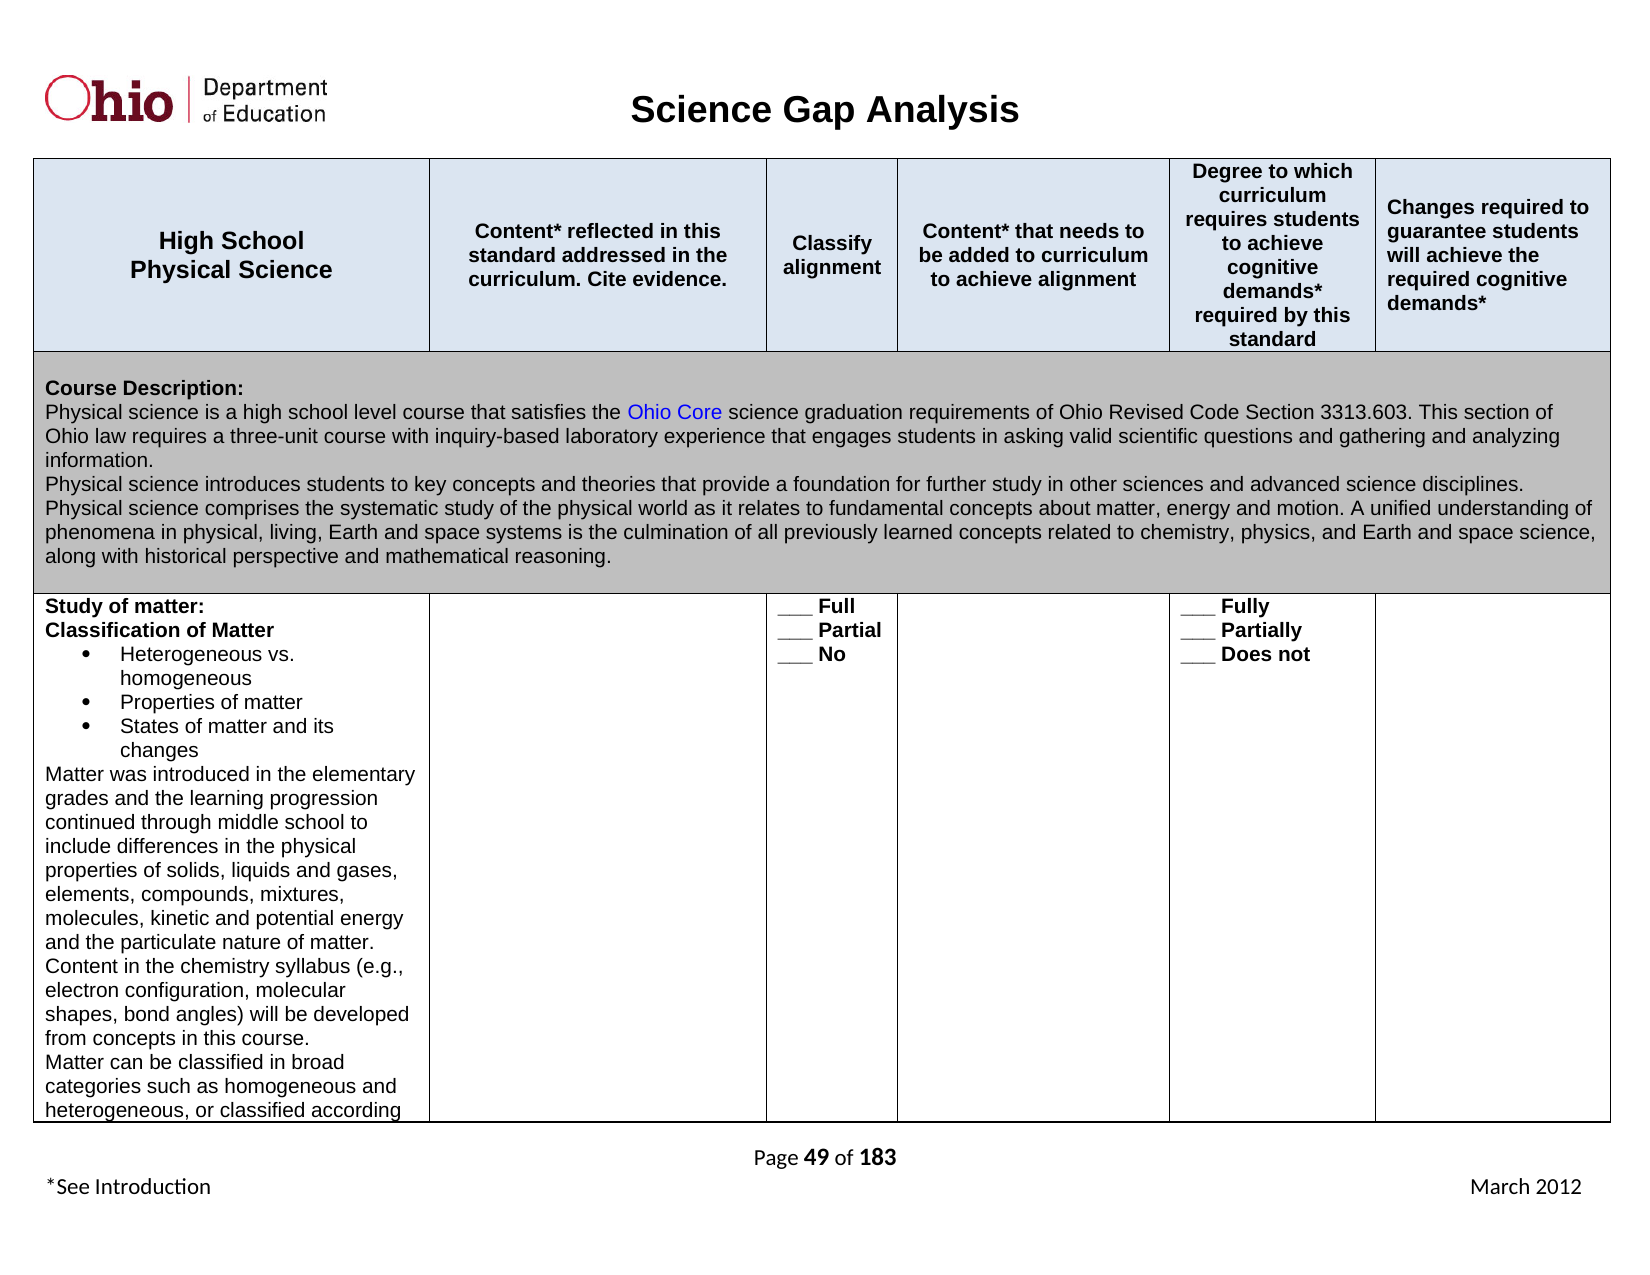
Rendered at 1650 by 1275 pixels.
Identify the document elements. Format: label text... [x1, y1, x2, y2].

table_cell [1376, 594, 1610, 1121]
table_cell [898, 594, 1169, 1121]
picture [45, 75, 327, 123]
table_header Classify alignment [767, 159, 897, 351]
table_header High School Physical Science [34, 159, 429, 351]
table_cell ___ Full ___ Partial ___ No [767, 594, 897, 1121]
table_cell ___ Fully ___ Partially ___ Does not [1170, 594, 1375, 1121]
table_header Content* reflected in this standard addressed in the curriculum. Cite evidence. [430, 159, 766, 351]
table_header Changes required to guarantee students will achieve the required cognitive demands* [1376, 159, 1610, 351]
table_header Content* that needs to be added to curriculum to achieve alignment [898, 159, 1169, 351]
table_header Degree to which curriculum requires students to achieve cognitive demands* required by this standard [1170, 159, 1375, 351]
table_cell Course Description: Physical science is a high school level course that satisfies the Ohio Core science graduation requirements of Ohio Revised Code Section 3313.603. This section of Ohio law requires a three-unit course with inquiry-based laboratory experience that engages students in asking valid scientific questions and gathering and analyzing information. Physical science introduces students to key concepts and theories that provide a foundation for further study in other sciences and advanced science disciplines. Physical science comprises the systematic study of the physical world as it relates to fundamental concepts about matter, energy and motion. A unified understanding of phenomena in physical, living, Earth and space systems is the culmination of all previously learned concepts related to chemistry, physics, and Earth and space science, along with historical perspective and mathematical reasoning. [34, 352, 1610, 593]
table_cell [430, 594, 766, 1121]
